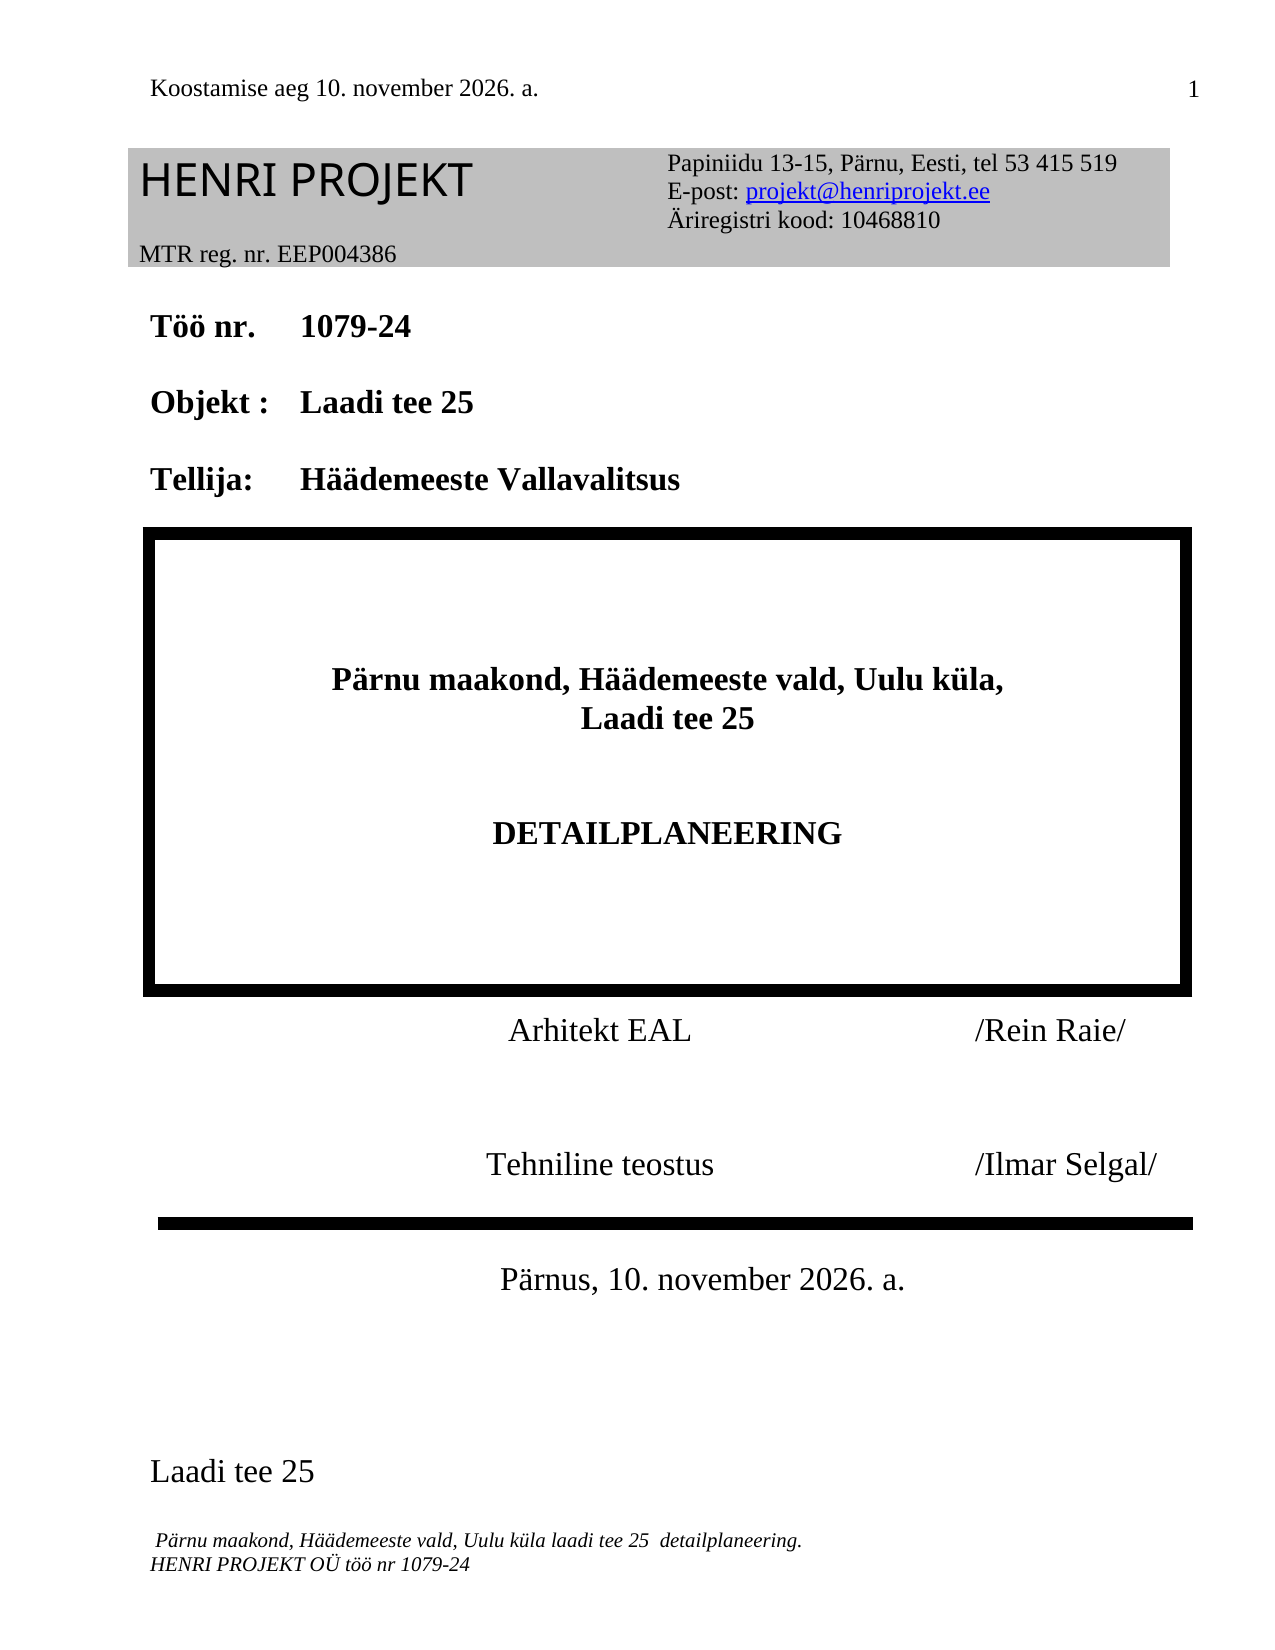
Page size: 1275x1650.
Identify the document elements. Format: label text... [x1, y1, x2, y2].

text Laadi tee 25 [150, 1451, 1200, 1489]
text Tehniline teostus /Ilmar Selgal/ [150, 1144, 1200, 1183]
subtitle Töö nr. 1079-24 [150, 306, 1200, 344]
subtitle Tellija: Häädemeeste Vallavalitsus [150, 459, 1200, 497]
text Pärnus, 12. veebruar 2025. a. [150, 1259, 1200, 1298]
table_header Papiniidu 13-15, Pärnu, Eesti, tel 53 415 519 E-post: projekt@henriprojekt.ee Äriregistri kood: 10468810 [656, 148, 1170, 267]
table_header HENRI PROJEKT MTR reg. nr. EEP004386 [128, 148, 656, 267]
subtitle Objekt : Laadi tee 25 [150, 382, 1200, 421]
text Arhitekt EAL /Rein Raie/ [150, 1010, 1200, 1048]
